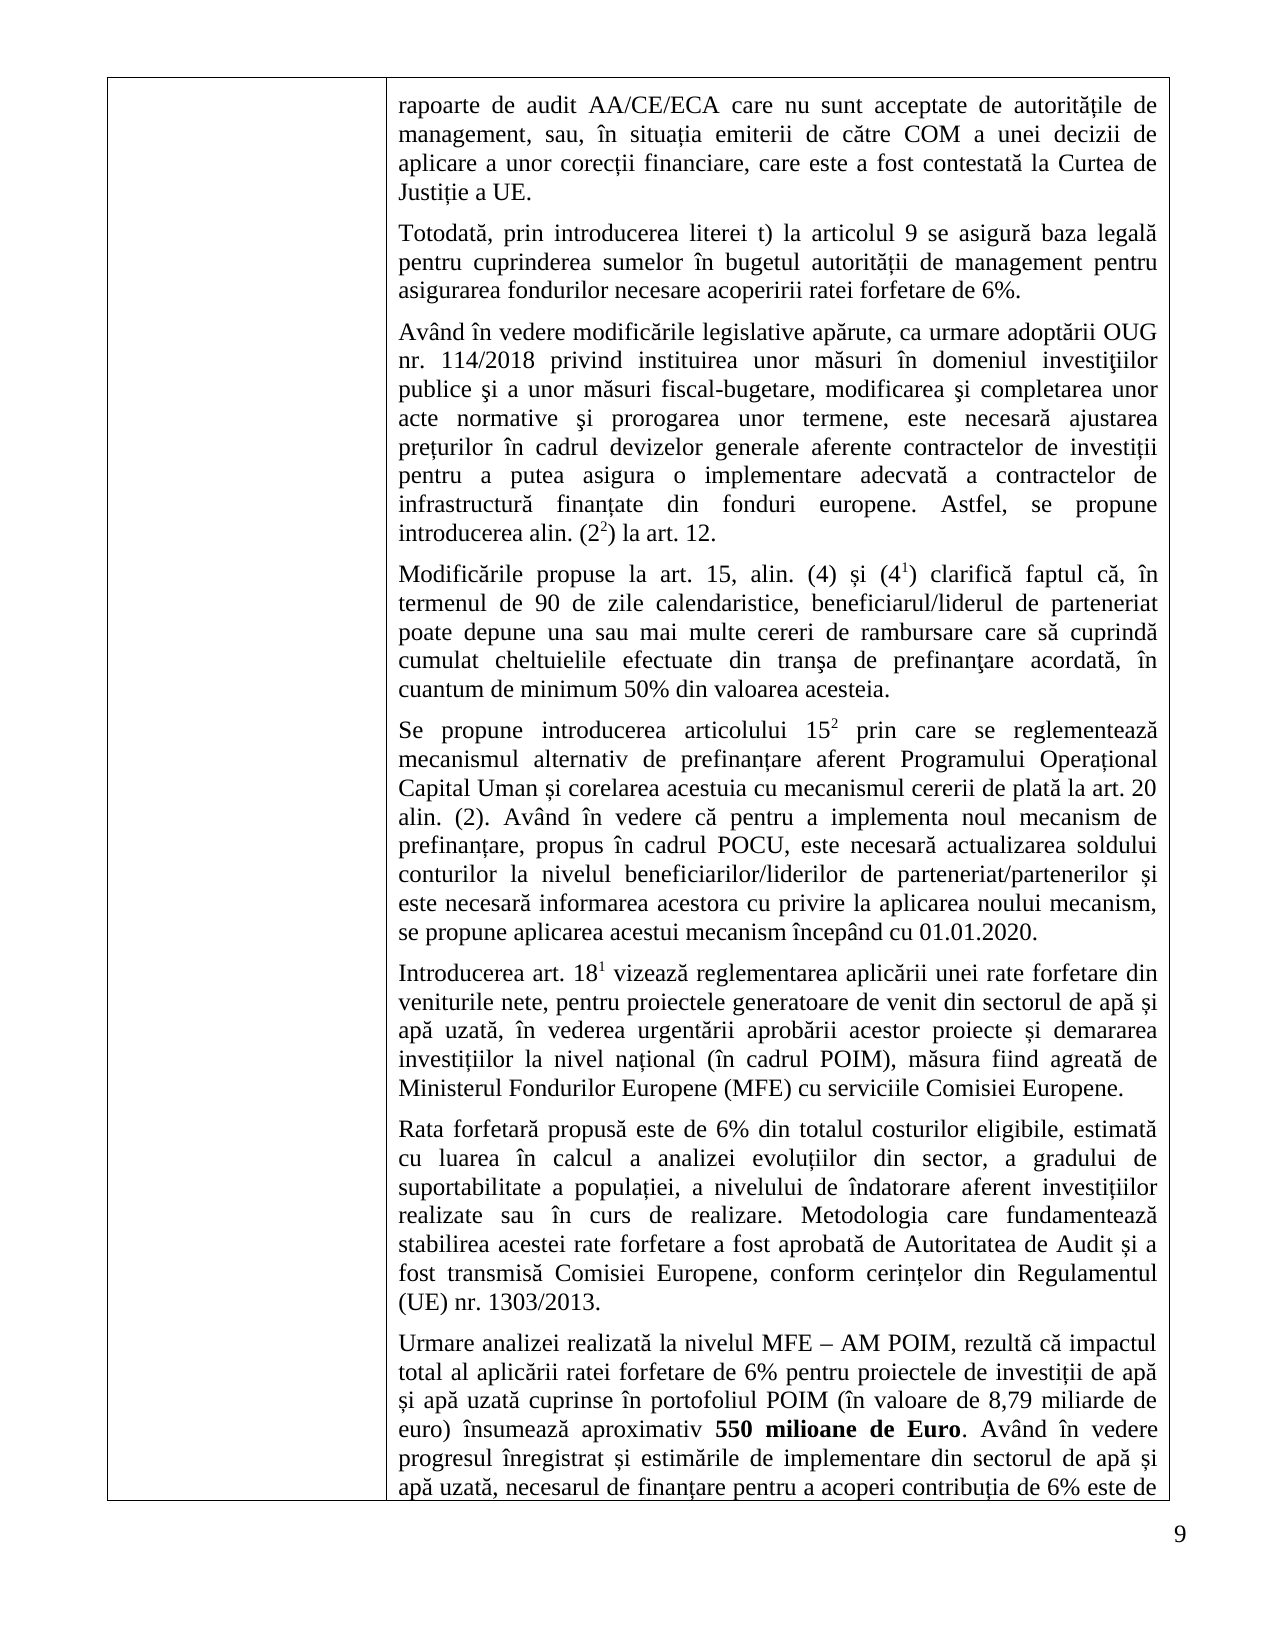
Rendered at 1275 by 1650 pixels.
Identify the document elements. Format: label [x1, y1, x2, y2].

table_cell [387, 78, 1169, 1500]
table_cell [108, 78, 386, 1500]
